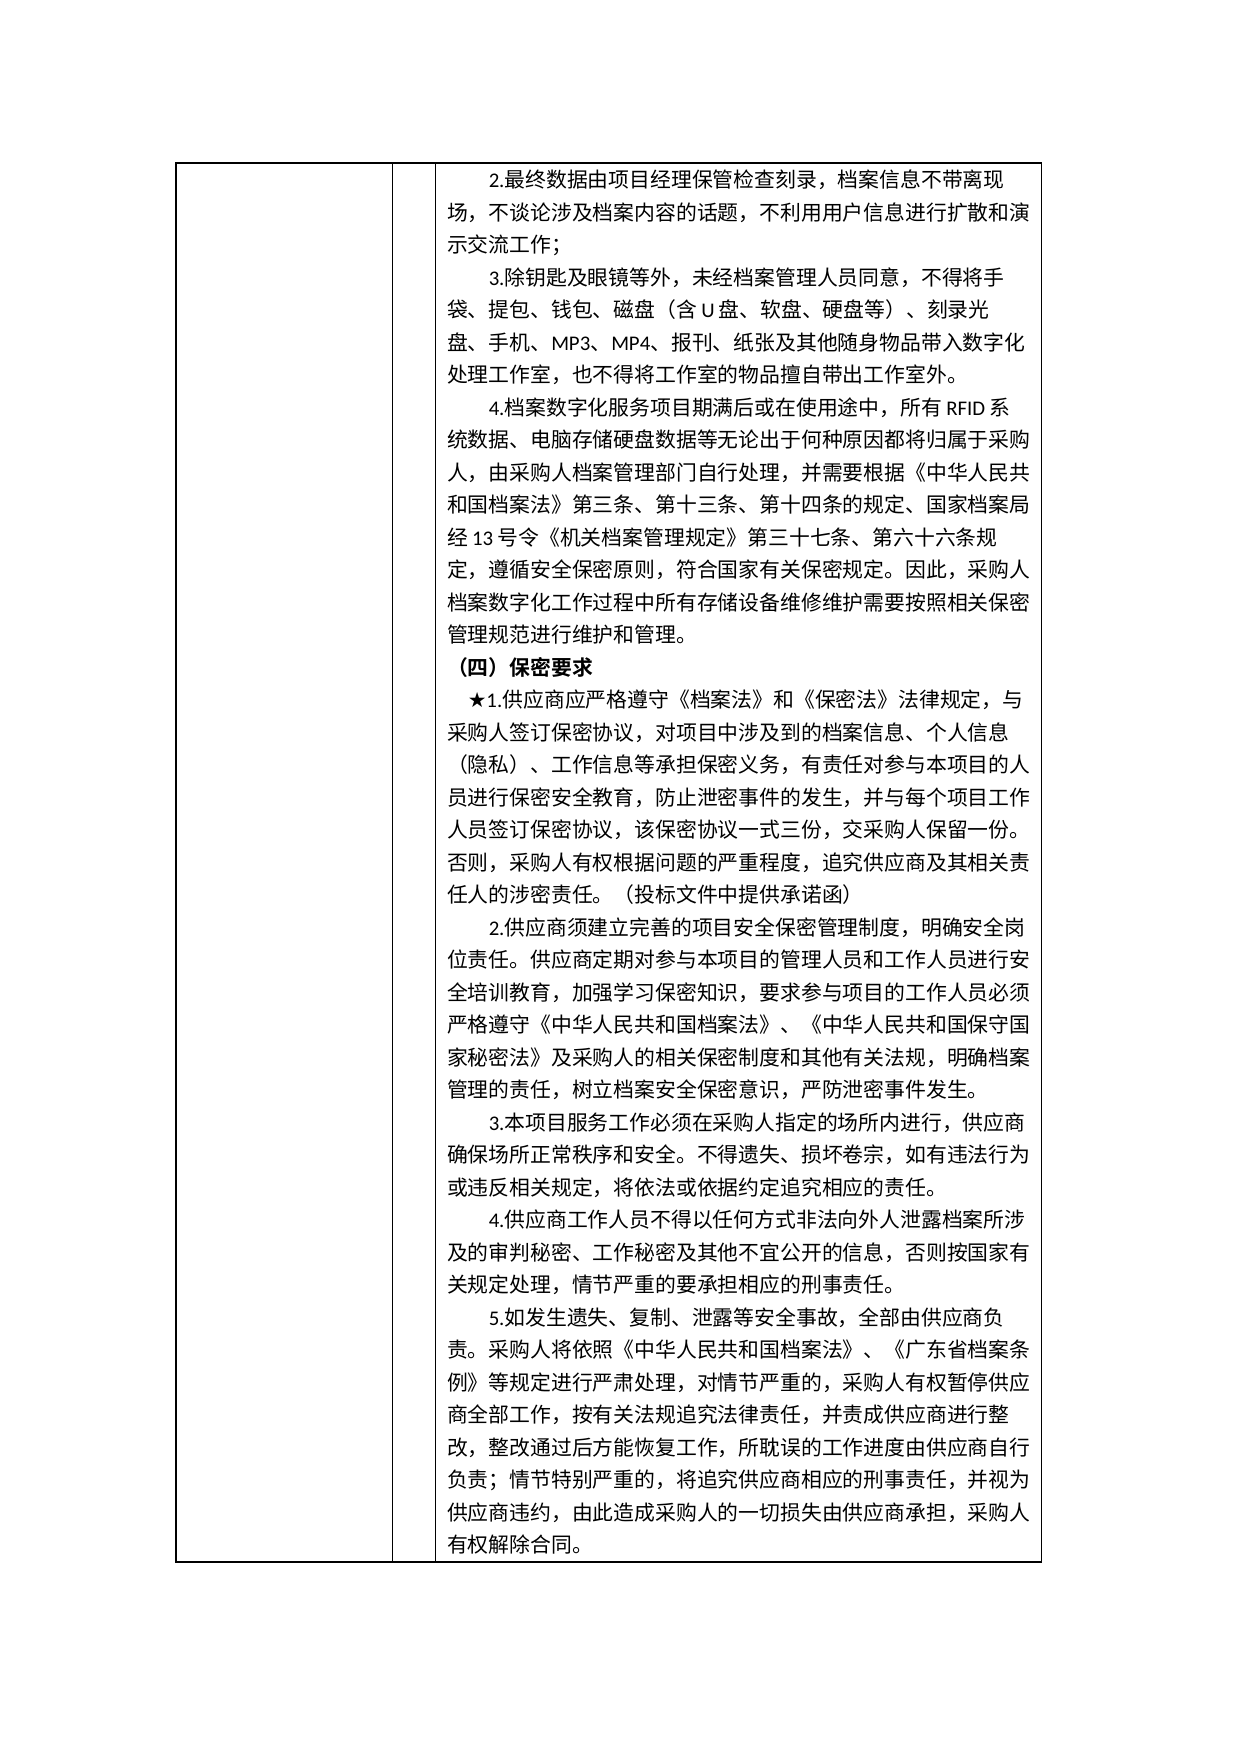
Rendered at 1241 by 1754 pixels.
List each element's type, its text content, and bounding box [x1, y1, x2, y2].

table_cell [436, 164, 1041, 1561]
table_cell 6 [393, 164, 435, 1561]
table_cell [177, 164, 392, 1561]
